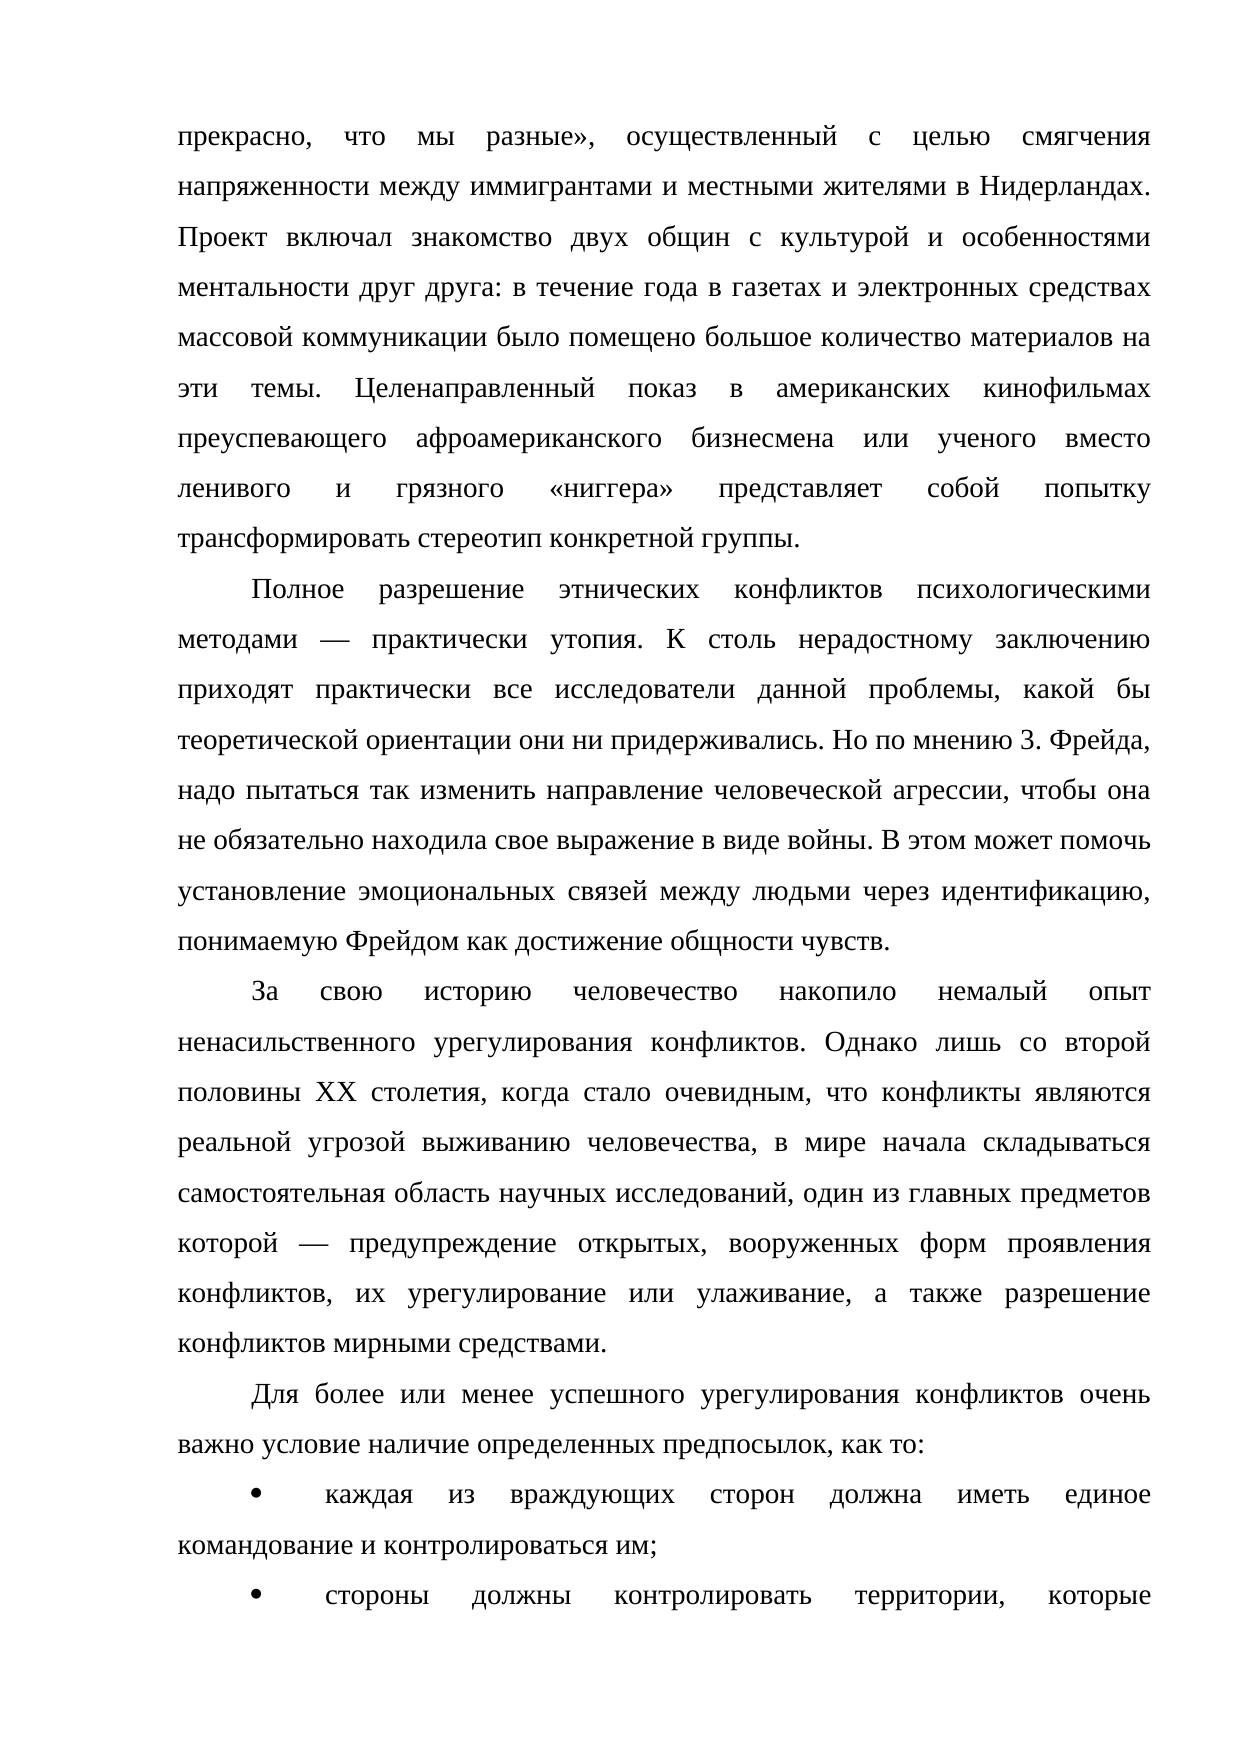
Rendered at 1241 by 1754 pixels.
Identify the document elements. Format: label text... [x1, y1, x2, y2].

text Полное разрешение этнических конфликтов психологическими методами — практически утопия. К столь нерадостному заключению приходят практически все исследователи данной проблемы, какой бы теоретической ориентации они ни придерживались. Но по мнению 3. Фрейда, надо пытаться так изменить направление человеческой агрессии, чтобы она не обязательно находила свое выражение в виде войны. В этом может помочь установление эмоциональных связей между людьми через идентификацию, понимаемую Фрейдом как достижение общности чувств. [177, 571, 1152, 957]
text За свою историю человечество накопило немалый опыт ненасильственного урегулирования конфликтов. Однако лишь со второй половины XX столетия, когда стало очевидным, что конфликты являются реальной угрозой выживанию человечества, в мире начала складываться самостоятельная область научных исследований, один из главных предметов которой — предупреждение открытых, вооруженных форм проявления конфликтов, их урегулирование или улаживание, а также разрешение конфликтов мирными средствами. [177, 973, 1152, 1359]
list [177, 1577, 1152, 1611]
text Для более или менее успешного урегулирования конфликтов очень важно условие наличие определенных предпосылок, как то: [177, 1376, 1152, 1460]
list каждая из враждующих сторон должна иметь единое командование и контролироваться им; [177, 1477, 1152, 1561]
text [177, 118, 1152, 554]
